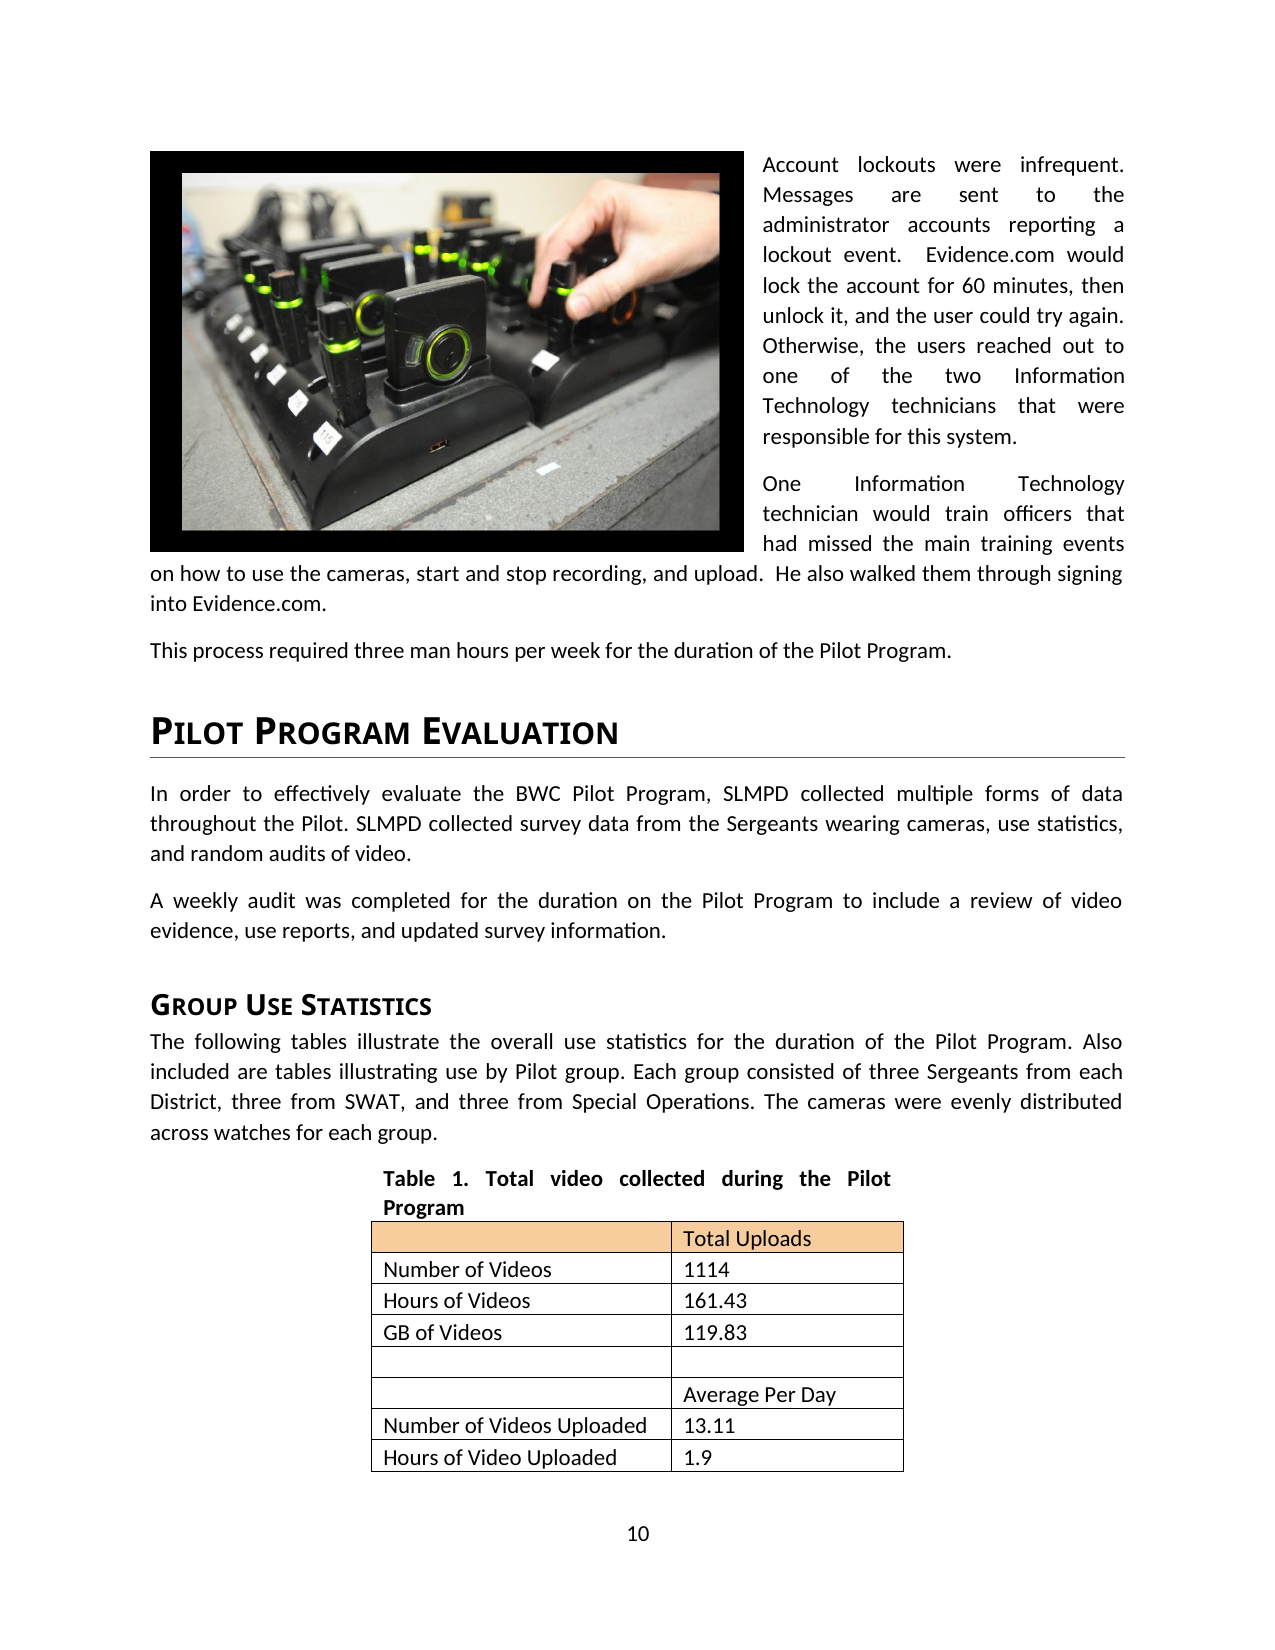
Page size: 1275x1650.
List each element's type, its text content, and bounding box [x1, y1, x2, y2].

picture [150, 151, 744, 552]
table_cell 1.9 [672, 1440, 903, 1471]
table_cell [672, 1347, 903, 1377]
table_cell GB of Videos [372, 1315, 671, 1346]
text The following tables illustrate the overall use statistics for the duration of the Pilot Program. Also included are tables illustrating use by Pilot group. Each group consisted of three Sergeants from each District, three from SWAT, and three from Special Operations. The cameras were evenly distributed across watches for each group. [150, 1027, 1125, 1146]
table_cell Hours of Video Uploaded [372, 1440, 671, 1471]
text A weekly audit was completed for the duration on the Pilot Program to include a review of video evidence, use reports, and updated survey information. [150, 886, 1125, 944]
subtitle Pilot Program Evaluation [150, 704, 1125, 757]
table_cell [372, 1378, 671, 1408]
table_cell 119.83 [672, 1315, 903, 1346]
table_cell Hours of Videos [372, 1284, 671, 1314]
table_cell 13.11 [672, 1409, 903, 1439]
table_cell [372, 1222, 671, 1252]
table_header Table 1. Total video collected during the Pilot Program [372, 1165, 903, 1221]
text Account lockouts were infrequent. Messages are sent to the administrator accounts reporting a lockout event. Evidence.com would lock the account for 60 minutes, then unlock it, and the user could try again. Otherwise, the users reached out to one of the two Information Technology technicians that were responsible for this system. [150, 150, 1125, 450]
table_cell Number of Videos Uploaded [372, 1409, 671, 1439]
text In order to effectively evaluate the BWC Pilot Program, SLMPD collected multiple forms of data throughout the Pilot. SLMPD collected survey data from the Sergeants wearing cameras, use statistics, and random audits of video. [150, 779, 1125, 867]
table_cell 1114 [672, 1253, 903, 1283]
text This process required three man hours per week for the duration of the Pilot Program. [150, 636, 1125, 664]
table_cell Total Uploads [672, 1222, 903, 1252]
table_cell [372, 1347, 671, 1377]
table_cell Average Per Day [672, 1378, 903, 1408]
subtitle Group Use Statistics [150, 984, 1125, 1024]
table_cell 161.43 [672, 1284, 903, 1314]
table_cell Number of Videos [372, 1253, 671, 1283]
text One Information Technology technician would train officers that had missed the main training events on how to use the cameras, start and stop recording, and upload. He also walked them through signing into Evidence.com. [150, 469, 1125, 618]
